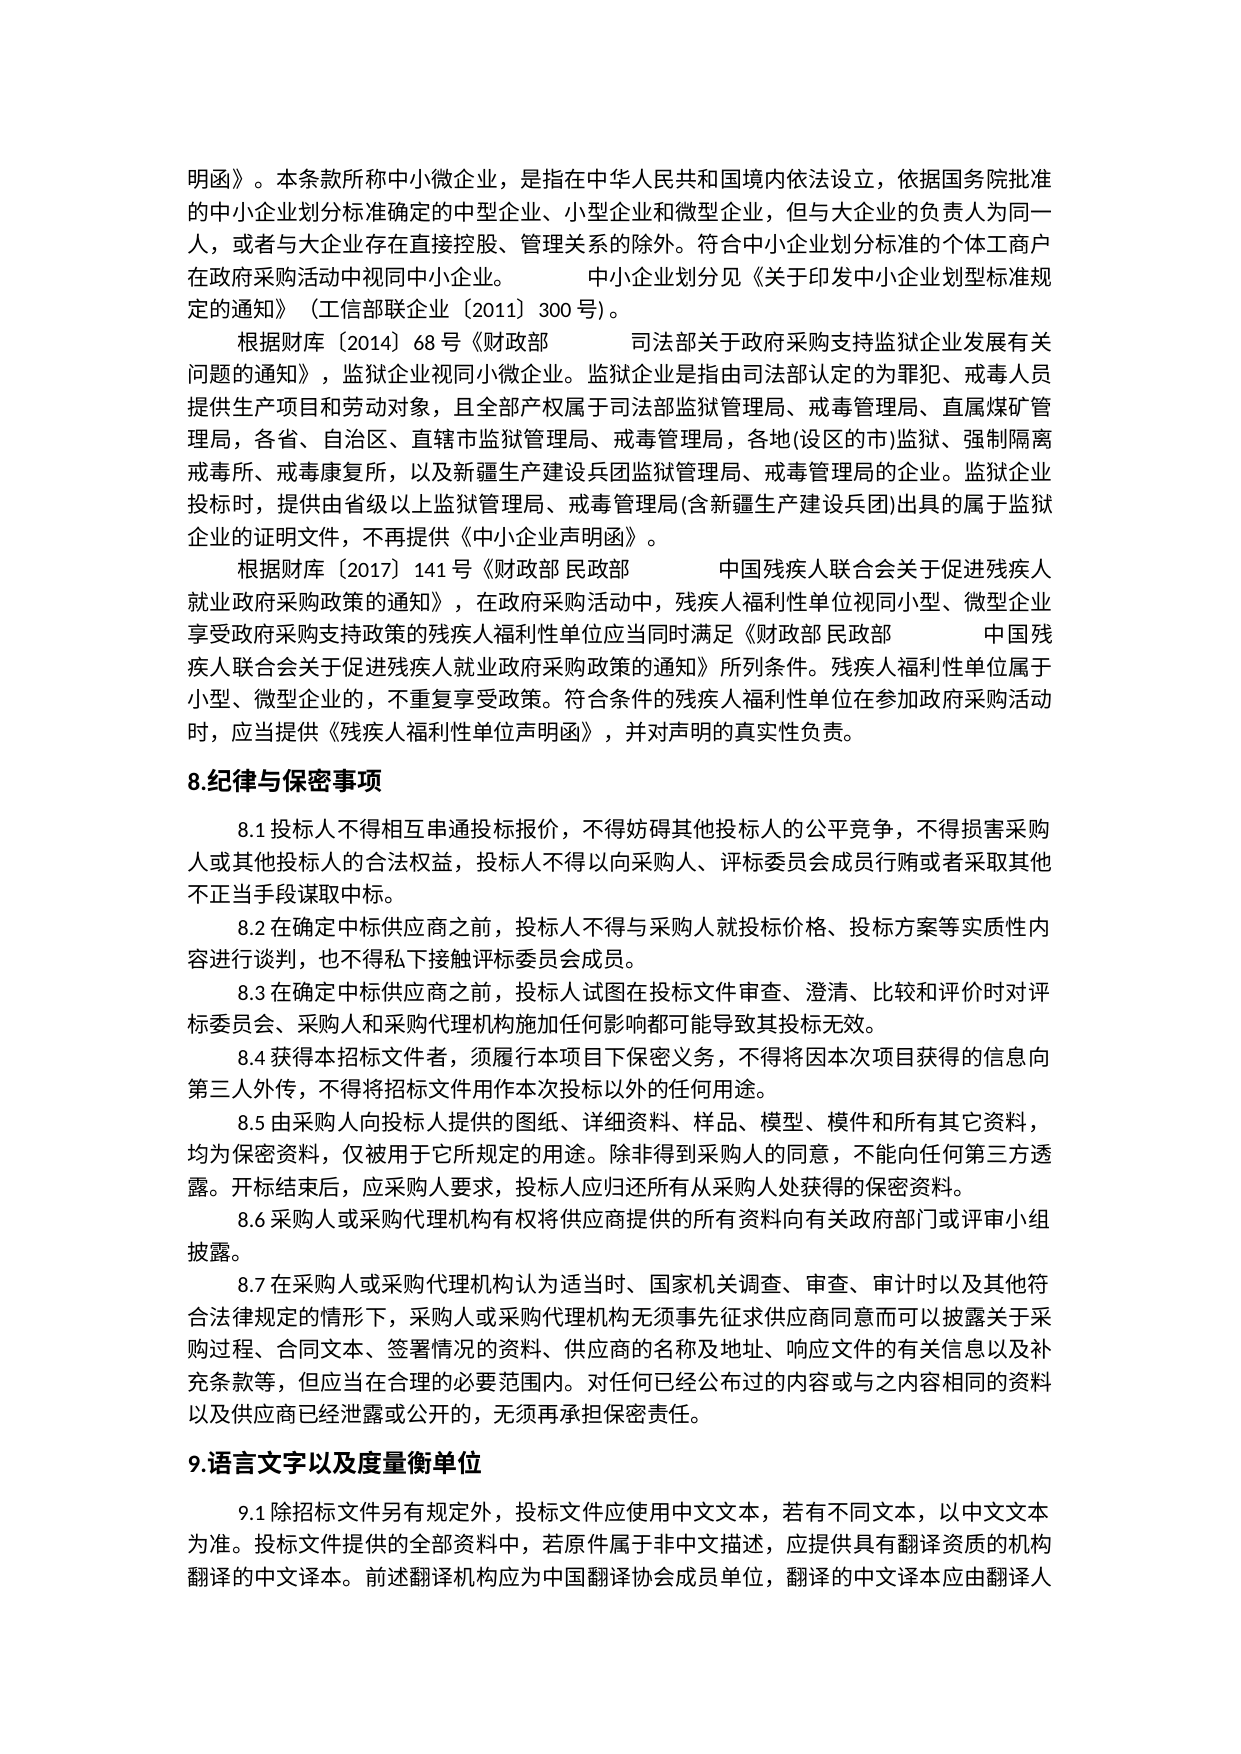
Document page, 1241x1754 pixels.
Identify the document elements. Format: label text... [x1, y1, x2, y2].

text 8.1投标人不得相互串通投标报价，不得妨碍其他投标人的公平竞争，不得损害采购人或其他投标人的合法权益，投标人不得以向采购人、评标委员会成员行贿或者采取其他不正当手段谋取中标。 [187, 812, 1053, 909]
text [187, 162, 1053, 324]
text 根据财库〔2014〕68号《财政部 司法部关于政府采购支持监狱企业发展有关问题的通知》，监狱企业视同小微企业。监狱企业是指由司法部认定的为罪犯、戒毒人员提供生产项目和劳动对象，且全部产权属于司法部监狱管理局、戒毒管理局、直属煤矿管理局，各省、自治区、直辖市监狱管理局、戒毒管理局，各地(设区的市)监狱、强制隔离戒毒所、戒毒康复所，以及新疆生产建设兵团监狱管理局、戒毒管理局的企业。监狱企业投标时，提供由省级以上监狱管理局、戒毒管理局(含新疆生产建设兵团)出具的属于监狱企业的证明文件，不再提供《中小企业声明函》。 [187, 324, 1053, 552]
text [187, 1494, 1053, 1592]
text 8.7在采购人或采购代理机构认为适当时、国家机关调查、审查、审计时以及其他符合法律规定的情形下，采购人或采购代理机构无须事先征求供应商同意而可以披露关于采购过程、合同文本、签署情况的资料、供应商的名称及地址、响应文件的有关信息以及补充条款等，但应当在合理的必要范围内。对任何已经公布过的内容或与之内容相同的资料，以及供应商已经泄露或公开的，无须再承担保密责任。 [187, 1267, 1053, 1429]
text 8.5由采购人向投标人提供的图纸、详细资料、样品、模型、模件和所有其它资料，均为保密资料，仅被用于它所规定的用途。除非得到采购人的同意，不能向任何第三方透露。开标结束后，应采购人要求，投标人应归还所有从采购人处获得的保密资料。 [187, 1104, 1053, 1202]
text 9.语言文字以及度量衡单位 [187, 1429, 1053, 1494]
text 8.纪律与保密事项 [187, 747, 1053, 812]
text 8.4获得本招标文件者，须履行本项目下保密义务，不得将因本次项目获得的信息向第三人外传，不得将招标文件用作本次投标以外的任何用途。 [187, 1039, 1053, 1104]
text 根据财库〔2017〕141号《财政部 民政部 中国残疾人联合会关于促进残疾人就业政府采购政策的通知》，在政府采购活动中，残疾人福利性单位视同小型、微型企业，享受政府采购支持政策的残疾人福利性单位应当同时满足《财政部 民政部 中国残疾人联合会关于促进残疾人就业政府采购政策的通知》所列条件。残疾人福利性单位属于小型、微型企业的，不重复享受政策。符合条件的残疾人福利性单位在参加政府采购活动时，应当提供《残疾人福利性单位声明函》，并对声明的真实性负责。 [187, 552, 1053, 747]
text 8.3在确定中标供应商之前，投标人试图在投标文件审查、澄清、比较和评价时对评标委员会、采购人和采购代理机构施加任何影响都可能导致其投标无效。 [187, 974, 1053, 1039]
text 8.6采购人或采购代理机构有权将供应商提供的所有资料向有关政府部门或评审小组披露。 [187, 1202, 1053, 1267]
text 8.2在确定中标供应商之前，投标人不得与采购人就投标价格、投标方案等实质性内容进行谈判，也不得私下接触评标委员会成员。 [187, 909, 1053, 974]
